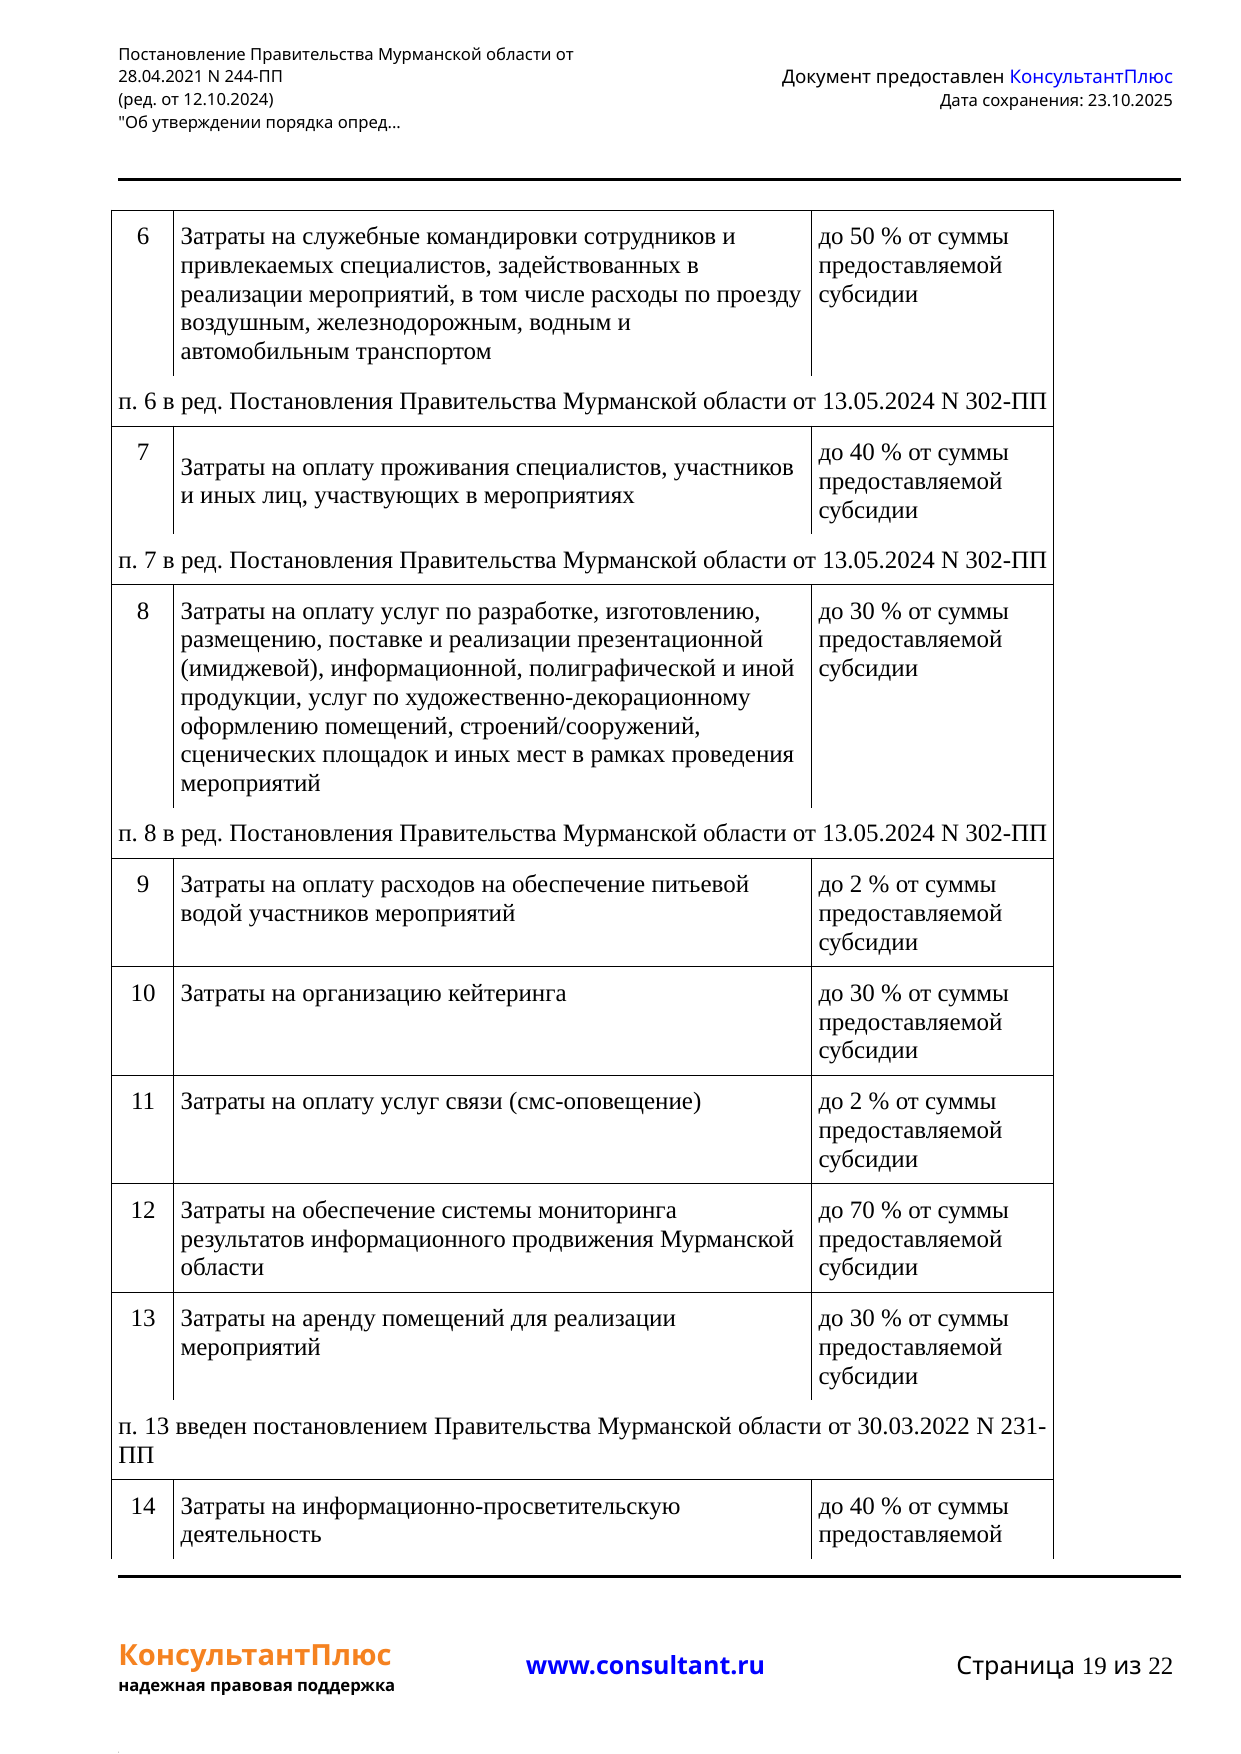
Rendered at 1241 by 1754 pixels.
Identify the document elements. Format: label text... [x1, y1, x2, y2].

table_cell 9 [112, 859, 173, 966]
table_cell Затраты на обеспечение системы мониторинга результатов информационного продвижения Мурманской области [174, 1184, 811, 1292]
table_cell Затраты на организацию кейтеринга [174, 967, 811, 1075]
table_cell 7 [112, 427, 173, 534]
table_cell до 30 % от суммы предоставляемой субсидии [812, 1293, 1053, 1400]
table_cell п. 13 введен постановлением Правительства Мурманской области от 30.03.2022 N 231-ПП [112, 1400, 1053, 1479]
table_cell до 2 % от суммы предоставляемой субсидии [812, 1076, 1053, 1183]
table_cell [812, 1480, 1053, 1559]
table_cell 12 [112, 1184, 173, 1292]
table_cell п. 8 в ред. Постановления Правительства Мурманской области от 13.05.2024 N 302-ПП [112, 808, 1053, 858]
table_cell п. 6 в ред. Постановления Правительства Мурманской области от 13.05.2024 N 302-ПП [112, 376, 1053, 426]
table_cell п. 7 в ред. Постановления Правительства Мурманской области от 13.05.2024 N 302-ПП [112, 534, 1053, 584]
table_cell Затраты на оплату услуг по разработке, изготовлению, размещению, поставке и реализации презентационной (имиджевой), информационной, полиграфической и иной продукции, услуг по художественно-декорационному оформлению помещений, строений/сооружений, сценических площадок и иных мест в рамках проведения мероприятий [174, 585, 811, 808]
table_cell Затраты на оплату услуг связи (смс-оповещение) [174, 1076, 811, 1183]
table_cell 8 [112, 585, 173, 808]
table_cell до 2 % от суммы предоставляемой субсидии [812, 859, 1053, 966]
table_cell Затраты на аренду помещений для реализации мероприятий [174, 1293, 811, 1400]
table_cell 14 [112, 1480, 173, 1559]
table_cell 13 [112, 1293, 173, 1400]
table_cell 10 [112, 967, 173, 1075]
table_cell до 50 % от суммы предоставляемой субсидии [812, 211, 1053, 376]
table_cell до 40 % от суммы предоставляемой субсидии [812, 427, 1053, 534]
table_cell Затраты на оплату расходов на обеспечение питьевой водой участников мероприятий [174, 859, 811, 966]
table_cell 11 [112, 1076, 173, 1183]
table_cell до 30 % от суммы предоставляемой субсидии [812, 585, 1053, 808]
table_cell до 30 % от суммы предоставляемой субсидии [812, 967, 1053, 1075]
table_cell до 70 % от суммы предоставляемой субсидии [812, 1184, 1053, 1292]
table_cell 6 [112, 211, 173, 376]
table_cell Затраты на оплату проживания специалистов, участников и иных лиц, участвующих в мероприятиях [174, 427, 811, 534]
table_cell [174, 1480, 811, 1559]
table_cell Затраты на служебные командировки сотрудников и привлекаемых специалистов, задействованных в реализации мероприятий, в том числе расходы по проезду воздушным, железнодорожным, водным и автомобильным транспортом [174, 211, 811, 376]
